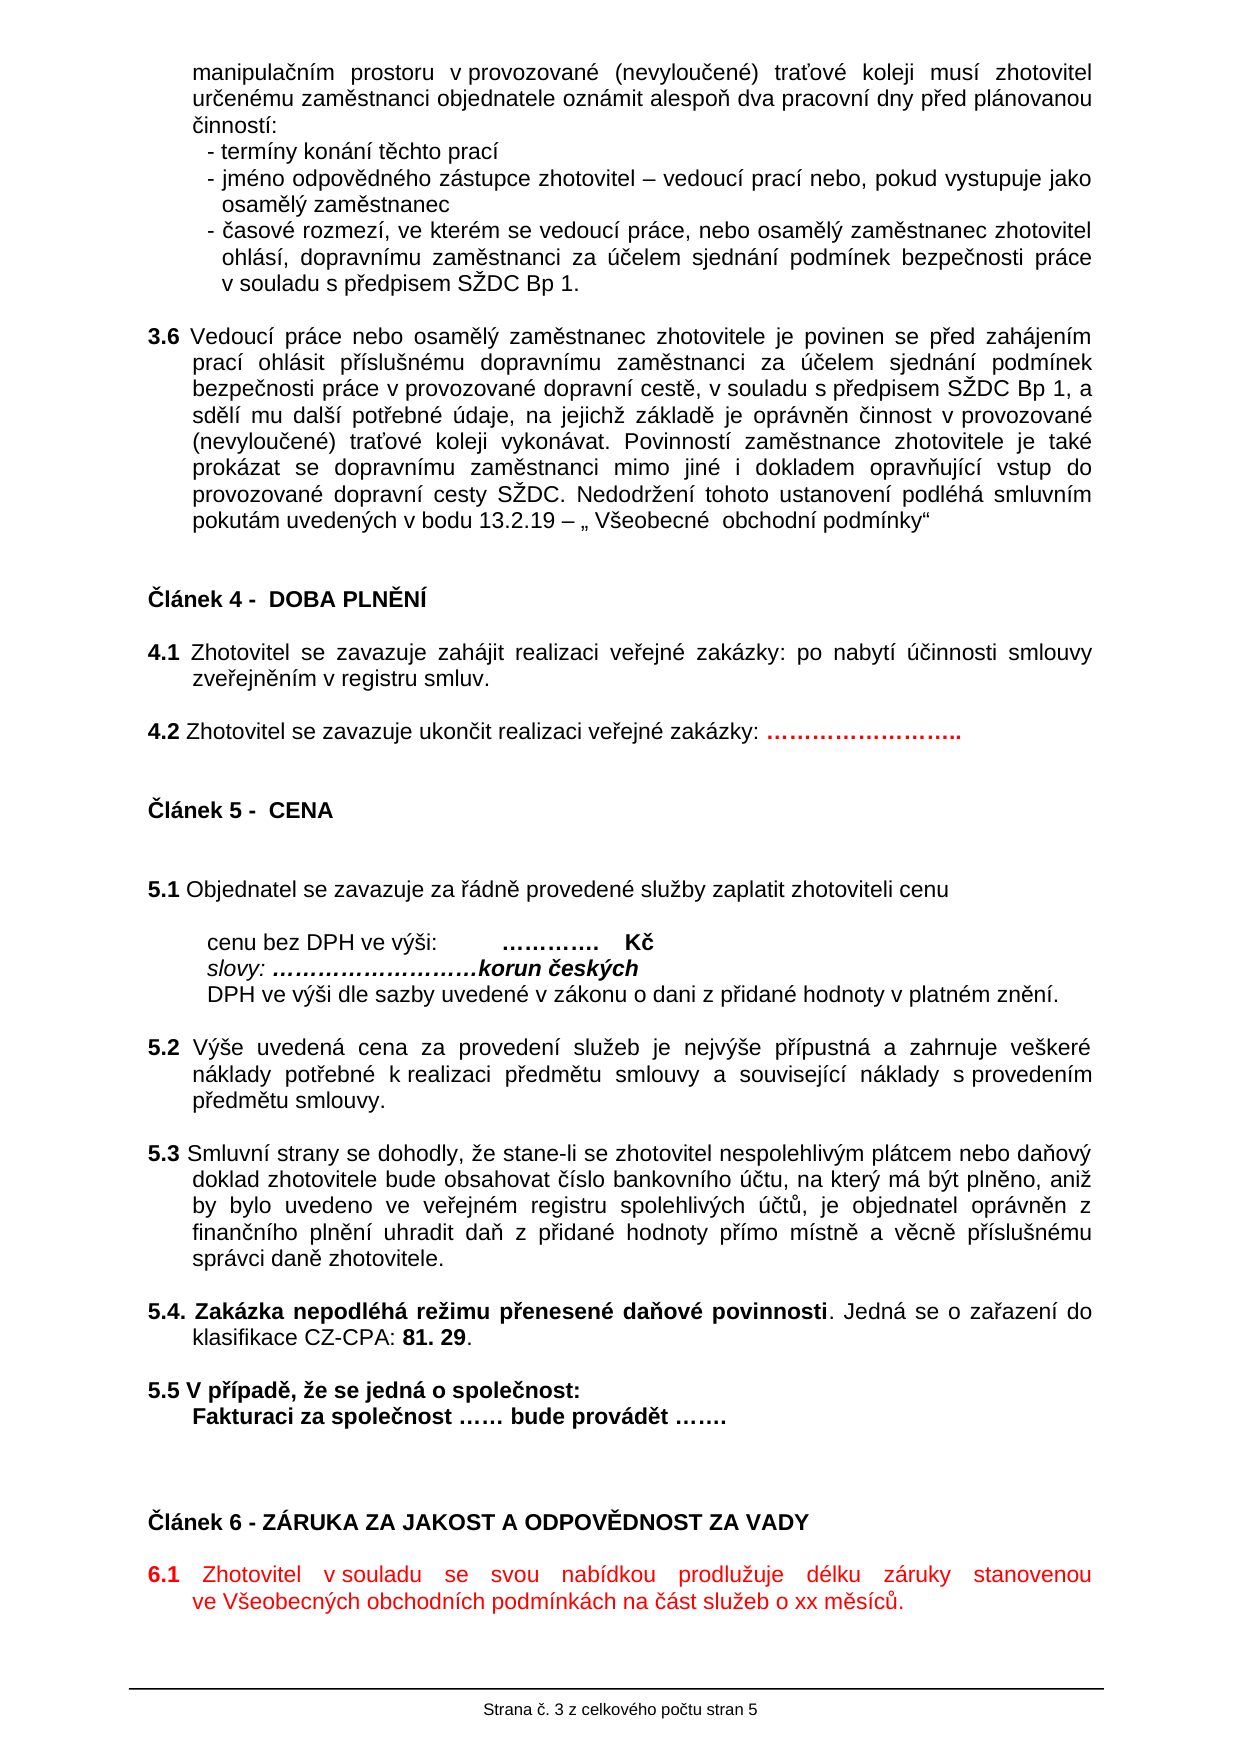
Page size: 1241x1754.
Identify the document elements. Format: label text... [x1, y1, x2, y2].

text 6.1 Zhotovitel v souladu se svou nabídkou prodlužuje délku záruky stanovenou ve Všeobecných obchodních podmínkách na část služeb o xx měsíců. [148, 1561, 1092, 1614]
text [148, 59, 1092, 138]
text slovy: ………………………korun českých [207, 955, 1092, 981]
text Článek 6 - ZÁRUKA ZA JAKOST A ODPOVĚDNOST ZA VADY [148, 1508, 1092, 1535]
text - časové rozmezí, ve kterém se vedoucí práce, nebo osamělý zaměstnanec zhotovitel ohlásí, dopravnímu zaměstnanci za účelem sjednání podmínek bezpečnosti práce v souladu s předpisem SŽDC Bp 1. [207, 217, 1092, 296]
text - jméno odpovědného zástupce zhotovitel – vedoucí prací nebo, pokud vystupuje jako osamělý zaměstnanec [207, 164, 1092, 217]
text 5.2 Výše uvedená cena za provedení služeb je nejvýše přípustná a zahrnuje veškeré náklady potřebné k realizaci předmětu smlouvy a související náklady s provedením předmětu smlouvy. [148, 1034, 1092, 1113]
text 5.4. Zakázka nepodléhá režimu přenesené daňové povinnosti. Jedná se o zařazení do klasifikace CZ-CPA: 81. 29. [148, 1298, 1092, 1350]
text Fakturaci za společnost …… bude provádět ……. [192, 1403, 1092, 1429]
text 5.5 V případě, že se jedná o společnost: [148, 1377, 1092, 1403]
text 4.1 Zhotovitel se zavazuje zahájit realizaci veřejné zakázky: po nabytí účinnosti smlouvy zveřejněním v registru smluv. [148, 639, 1092, 692]
text 4.2 Zhotovitel se zavazuje ukončit realizaci veřejné zakázky: …………………….. [148, 718, 1092, 744]
text 5.3 Smluvní strany se dohodly, že stane-li se zhotovitel nespolehlivým plátcem nebo daňový doklad zhotovitele bude obsahovat číslo bankovního účtu, na který má být plněno, aniž by bylo uvedeno ve veřejném registru spolehlivých účtů, je objednatel oprávněn z finančního plnění uhradit daň z přidané hodnoty přímo místně a věcně příslušnému správci daně zhotovitele. [148, 1139, 1092, 1271]
text 3.6 Vedoucí práce nebo osamělý zaměstnanec zhotovitele je povinen se před zahájením prací ohlásit příslušnému dopravnímu zaměstnanci za účelem sjednání podmínek bezpečnosti práce v provozované dopravní cestě, v souladu s předpisem SŽDC Bp 1, a sdělí mu další potřebné údaje, na jejichž základě je oprávněn činnost v provozované (nevyloučené) traťové koleji vykonávat. Povinností zaměstnance zhotovitele je také prokázat se dopravnímu zaměstnanci mimo jiné i dokladem opravňující vstup do provozované dopravní cesty SŽDC. Nedodržení tohoto ustanovení podléhá smluvním pokutám uvedených v bodu 13.2.19 – „ Všeobecné obchodní podmínky“ [148, 323, 1092, 533]
text - termíny konání těchto prací [207, 138, 1092, 164]
text Článek 4 - DOBA PLNĚNÍ [148, 586, 1092, 612]
text 5.1 Objednatel se zavazuje za řádně provedené služby zaplatit zhotoviteli cenu [148, 876, 1092, 902]
text Článek 5 - CENA [148, 797, 1092, 823]
text cenu bez DPH ve výši: …………. Kč [207, 929, 1092, 955]
text DPH ve výši dle sazby uvedené v zákonu o dani z přidané hodnoty v platném znění. [207, 981, 1092, 1008]
